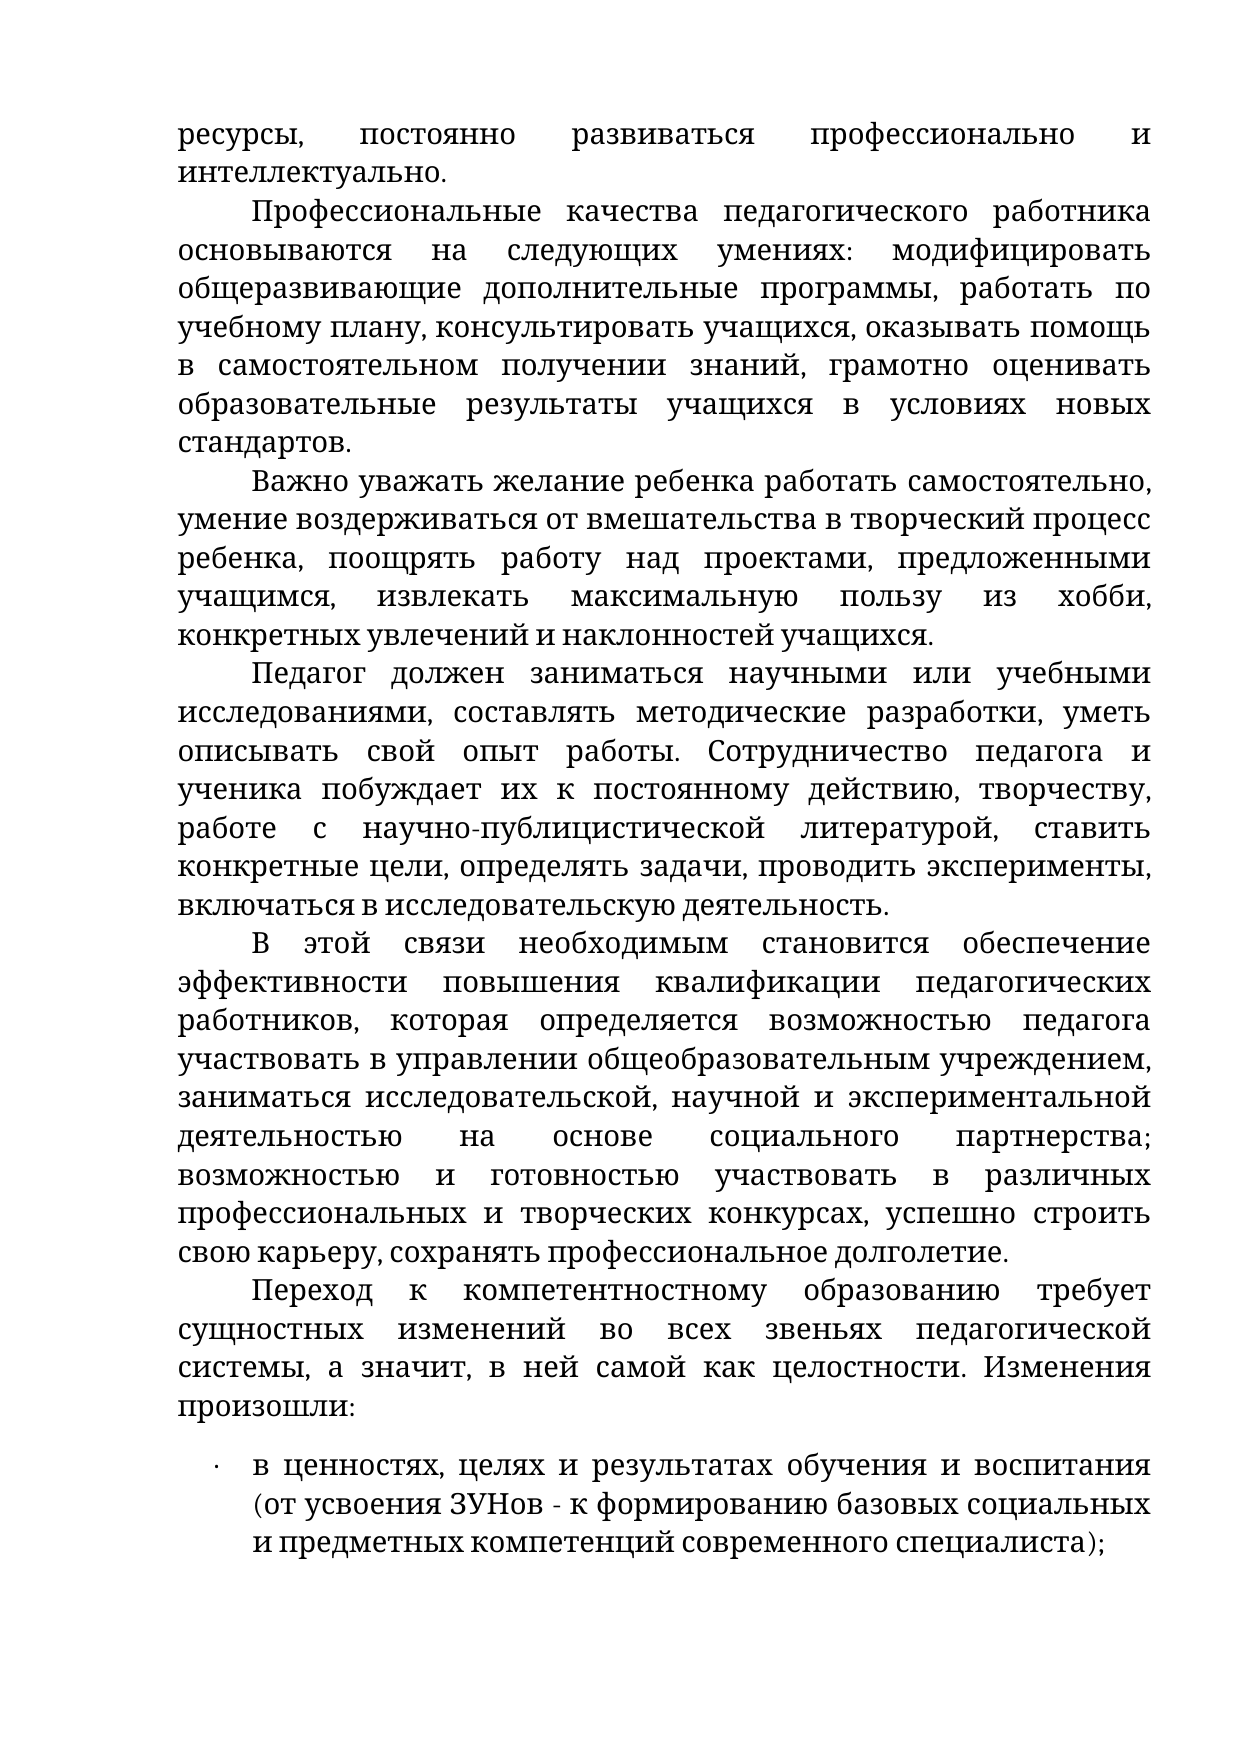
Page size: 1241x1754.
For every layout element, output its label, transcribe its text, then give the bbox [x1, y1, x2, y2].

text Профессиональные качества педагогического работника основываются на следующих умениях: модифицировать общеразвивающие дополнительные программы, работать по учебному плану, консультировать учащихся, оказывать помощь в самостоятельном получении знаний, грамотно оценивать образовательные результаты учащихся в условиях новых стандартов. [177, 195, 1152, 460]
text Педагог должен заниматься научными или учебными исследованиями, составлять методические разработки, уметь описывать свой опыт работы. Сотрудничество педагога и ученика побуждает их к постоянному действию, творчеству, работе с научно-публицистической литературой, ставить конкретные цели, определять задачи, проводить эксперименты, включаться в исследовательскую деятельность. [177, 658, 1152, 922]
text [177, 118, 1152, 190]
text Переход к компетентностному образованию требует сущностных изменений во всех звеньях педагогической системы, а значит, в ней самой как целостности. Изменения произошли: [177, 1274, 1152, 1423]
list в ценностях, целях и результатах обучения и воспитания (от усвоения ЗУНов - к формированию базовых социальных и предметных компетенций современного специалиста); [215, 1449, 1152, 1560]
text В этой связи необходимым становится обеспечение эффективности повышения квалификации педагогических работников, которая определяется возможностью педагога участвовать в управлении общеобразовательным учреждением, заниматься исследовательской, научной и экспериментальной деятельностью на основе социального партнерства; возможностью и готовностью участвовать в различных профессиональных и творческих конкурсах, успешно строить свою карьеру, сохранять профессиональное долголетие. [177, 927, 1152, 1269]
text Важно уважать желание ребенка работать самостоятельно, умение воздерживаться от вмешательства в творческий процесс ребенка, поощрять работу над проектами, предложенными учащимся, извлекать максимальную пользу из хобби, конкретных увлечений и наклонностей учащихся. [177, 465, 1152, 653]
